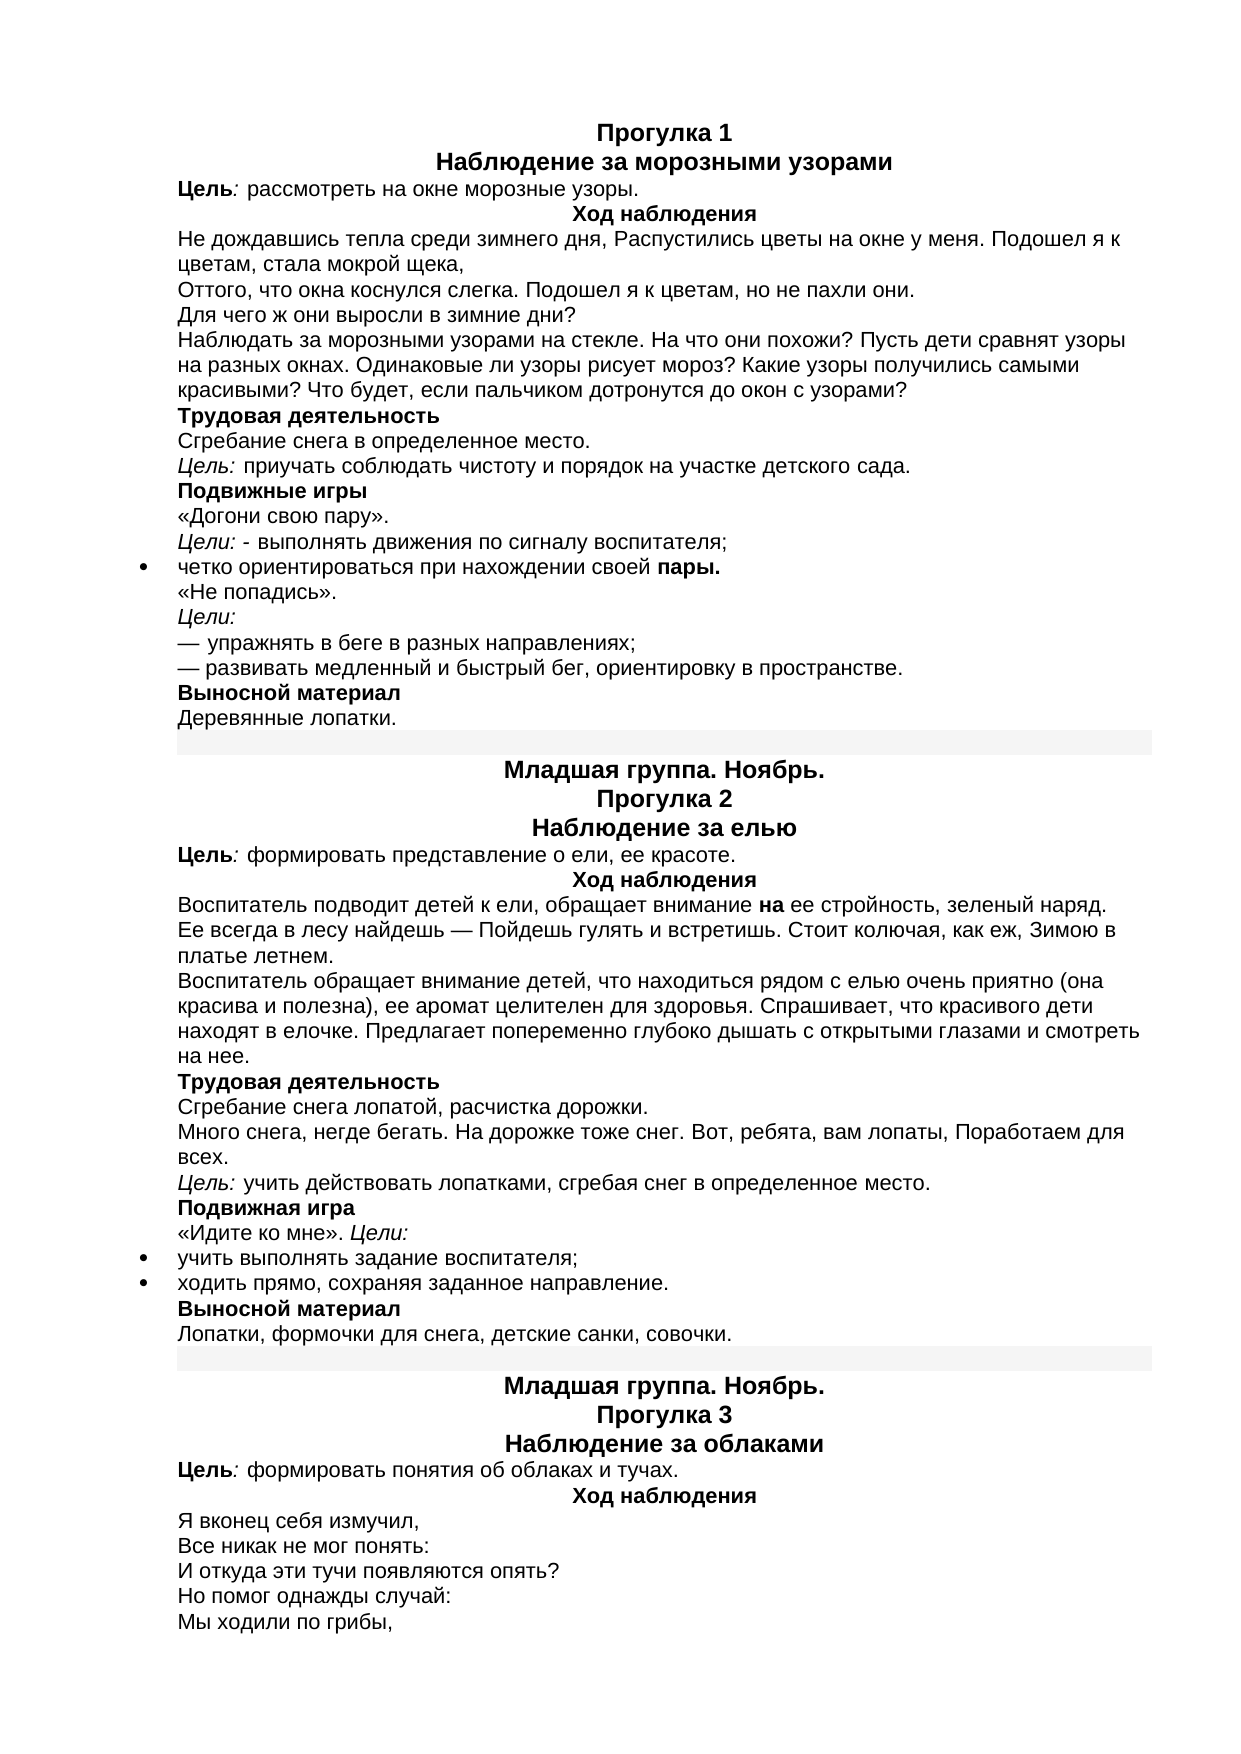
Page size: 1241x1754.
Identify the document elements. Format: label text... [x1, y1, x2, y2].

text Много снега, негде бегать. На дорожке тоже снег. Вот, ребята, вам лопаты, Поработаем для всех. [177, 1119, 1152, 1169]
text — упражнять в беге в разных направлениях; [177, 629, 1152, 654]
text Не дождавшись тепла среди зимнего дня, Распустились цветы на окне у меня. Подошел я к цветам, стала мокрой щека, [177, 226, 1152, 276]
list учить выполнять задание воспитателя; [140, 1245, 1152, 1270]
text Все никак не мог понять: [177, 1533, 1152, 1558]
text Сгребание снега лопатой, расчистка дорожки. [177, 1094, 1152, 1119]
text Но помог однажды случай: [177, 1583, 1152, 1608]
list четко ориентироваться при нахождении своей пары. «Не попадись». [140, 554, 1152, 604]
text Цели: - выполнять движения по сигналу воспитателя; [177, 528, 1152, 554]
text Прогулка 3 [177, 1400, 1152, 1428]
text — развивать медленный и быстрый бег, ориентировку в пространстве. [177, 654, 1152, 680]
text И откуда эти тучи появляются опять? [177, 1558, 1152, 1583]
text Наблюдение за елью [177, 813, 1152, 842]
text Трудовая деятельность [177, 402, 1152, 428]
text «Догони свою пару». [177, 503, 1152, 528]
text Оттого, что окна коснулся слегка. Подошел я к цветам, но не пахли они. [177, 276, 1152, 302]
text Выносной материал [177, 680, 1152, 705]
text Для чего ж они выросли в зимние дни? [177, 302, 1152, 327]
list ходить прямо, сохраняя заданное направление. [140, 1270, 1152, 1295]
text Ход наблюдения [177, 201, 1152, 226]
text Сгребание снега в определенное место. [177, 428, 1152, 453]
text Ход наблюдения [177, 1482, 1152, 1508]
text Ход наблюдения [177, 867, 1152, 892]
text Мы ходили по грибы, [177, 1608, 1152, 1634]
text Я вконец себя измучил, [177, 1508, 1152, 1533]
text Воспитатель подводит детей к ели, обращает внимание на ее стройность, зеленый наряд. [177, 892, 1152, 917]
text Цель: формировать понятия об облаках и тучах. [177, 1457, 1152, 1482]
text Цели: [177, 604, 1152, 629]
text Младшая группа. Ноябрь. [177, 755, 1152, 784]
text Наблюдать за морозными узорами на стекле. На что они похожи? Пусть дети сравнят узоры на разных окнах. Одинаковые ли узоры рисует мороз? Какие узоры получились самыми красивыми? Что будет, если пальчиком дотронутся до окон с узорами? [177, 327, 1152, 402]
text Наблюдение за морозными узорами [177, 147, 1152, 176]
text Подвижная игра [177, 1194, 1152, 1220]
text Прогулка 2 [177, 784, 1152, 813]
text Наблюдение за облаками [177, 1428, 1152, 1457]
text Цель: учить действовать лопатками, сгребая снег в определенное место. [177, 1169, 1152, 1194]
text Ее всегда в лесу найдешь — Пойдешь гулять и встретишь. Стоит колючая, как еж, Зимою в платье летнем. [177, 917, 1152, 968]
text Цель: формировать представление о ели, ее красоте. [177, 842, 1152, 867]
text Выносной материал [177, 1295, 1152, 1321]
text Младшая группа. Ноябрь. [177, 1371, 1152, 1400]
text Прогулка 1 [177, 118, 1152, 147]
text Лопатки, формочки для снега, детские санки, совочки. [177, 1321, 1152, 1346]
text Подвижные игры [177, 478, 1152, 503]
text Деревянные лопатки. [177, 705, 1152, 730]
text «Идите ко мне». Цели: [177, 1220, 1152, 1245]
text Цель: рассмотреть на окне морозные узоры. [177, 176, 1152, 201]
text Цель: приучать соблюдать чистоту и порядок на участке детского сада. [177, 453, 1152, 478]
text Воспитатель обращает внимание детей, что находиться рядом с елью очень приятно (она красива и полезна), ее аромат целителен для здоровья. Спрашивает, что красивого дети находят в елочке. Предлагает попеременно глубоко дышать с открытыми глазами и смотреть на нее. [177, 968, 1152, 1068]
text Трудовая деятельность [177, 1068, 1152, 1094]
